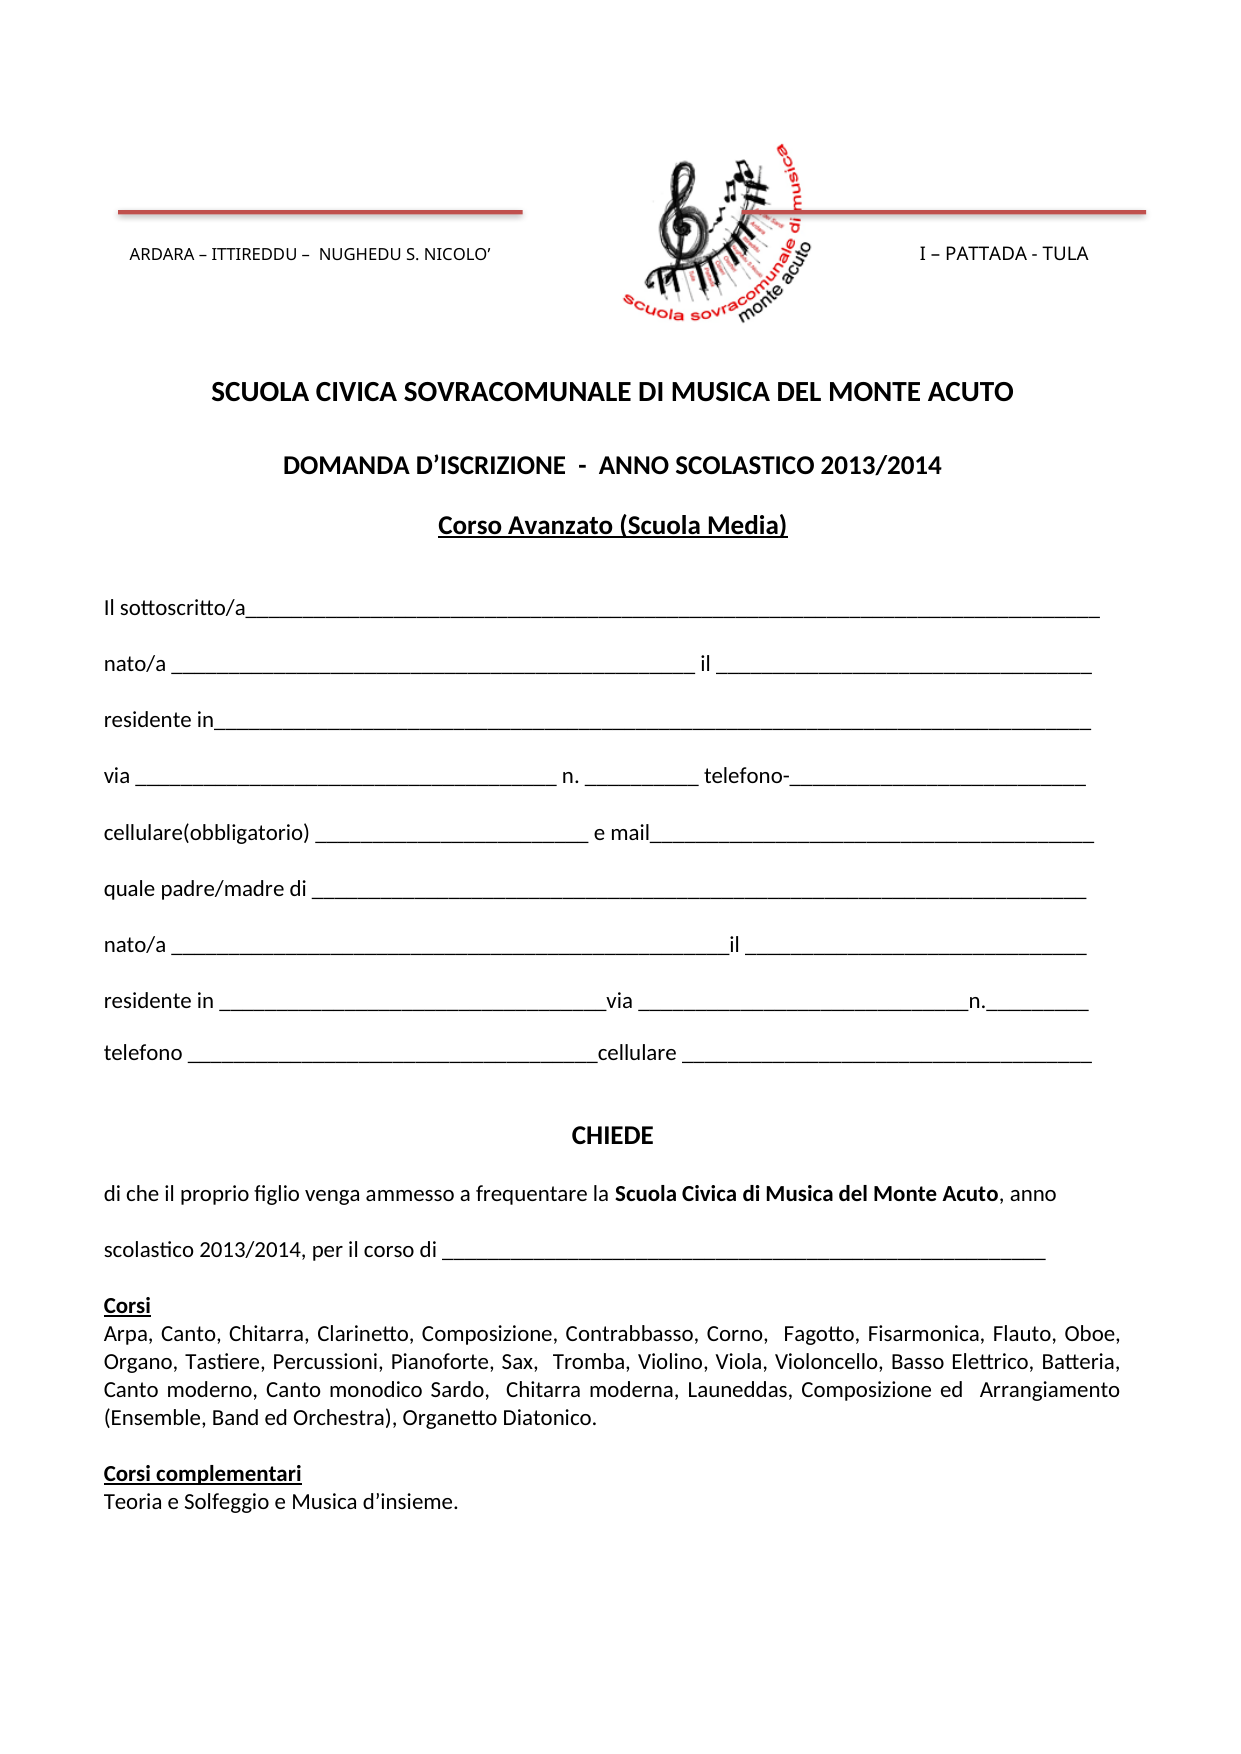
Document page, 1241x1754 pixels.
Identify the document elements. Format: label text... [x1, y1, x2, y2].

text Corsi complementari [103, 1459, 1122, 1487]
text ARDARA – ITTIREDDU – NUGHEDU S. NICOLO’ OSCHIRI – OZIERI – PATTADA - TULA [921, 240, 1122, 265]
text Corso Avanzato (Scuola Media) [103, 508, 1122, 541]
text Il sottoscritto/a___________________________________________________________________________ [103, 593, 1122, 622]
text Teoria e Solfeggio e Musica d’insieme. [103, 1487, 1122, 1515]
text Corsi [103, 1291, 1122, 1319]
text SCUOLA CIVICA SOVRACOMUNALE DI MUSICA DEL MONTE ACUTO [103, 373, 1122, 409]
text residente in_____________________________________________________________________________ [103, 706, 1122, 734]
text DOMANDA D’ISCRIZIONE - ANNO SCOLASTICO 2013/2014 [103, 448, 1122, 481]
picture [618, 135, 816, 333]
text ARDARA – ITTIREDDU – NUGHEDU S. NICOLO’ OSCHIRI – OZIERI – PATTADA - TULA [103, 240, 513, 265]
text cellulare(obbligatorio) ________________________ e mail_______________________________________ [103, 818, 1122, 846]
text scolastico 2013/2014, per il corso di _____________________________________________________ [103, 1235, 1122, 1263]
text quale padre/madre di ____________________________________________________________________ [103, 874, 1122, 902]
text di che il proprio figlio venga ammesso a frequentare la Scuola Civica di Musica del Monte Acuto, anno [103, 1179, 1122, 1207]
text nato/a ______________________________________________ il _________________________________ [103, 649, 1122, 678]
text telefono ____________________________________cellulare ____________________________________ [103, 1038, 1122, 1066]
text residente in __________________________________via _____________________________n._________ [103, 986, 1122, 1014]
text Arpa, Canto, Chitarra, Clarinetto, Composizione, Contrabbasso, Corno, Fagotto, Fisarmonica, Flauto, Oboe, Organo, Tastiere, Percussioni, Pianoforte, Sax, Tromba, Violino, Viola, Violoncello, Basso Elettrico, Batteria, Canto moderno, Canto monodico Sardo, Chitarra moderna, Launeddas, Composizione ed Arrangiamento (Ensemble, Band ed Orchestra), Organetto Diatonico. [103, 1319, 1122, 1431]
text CHIEDE [103, 1118, 1122, 1151]
text via _____________________________________ n. __________ telefono-__________________________ [103, 762, 1122, 790]
text nato/a _________________________________________________il ______________________________ [103, 930, 1122, 958]
